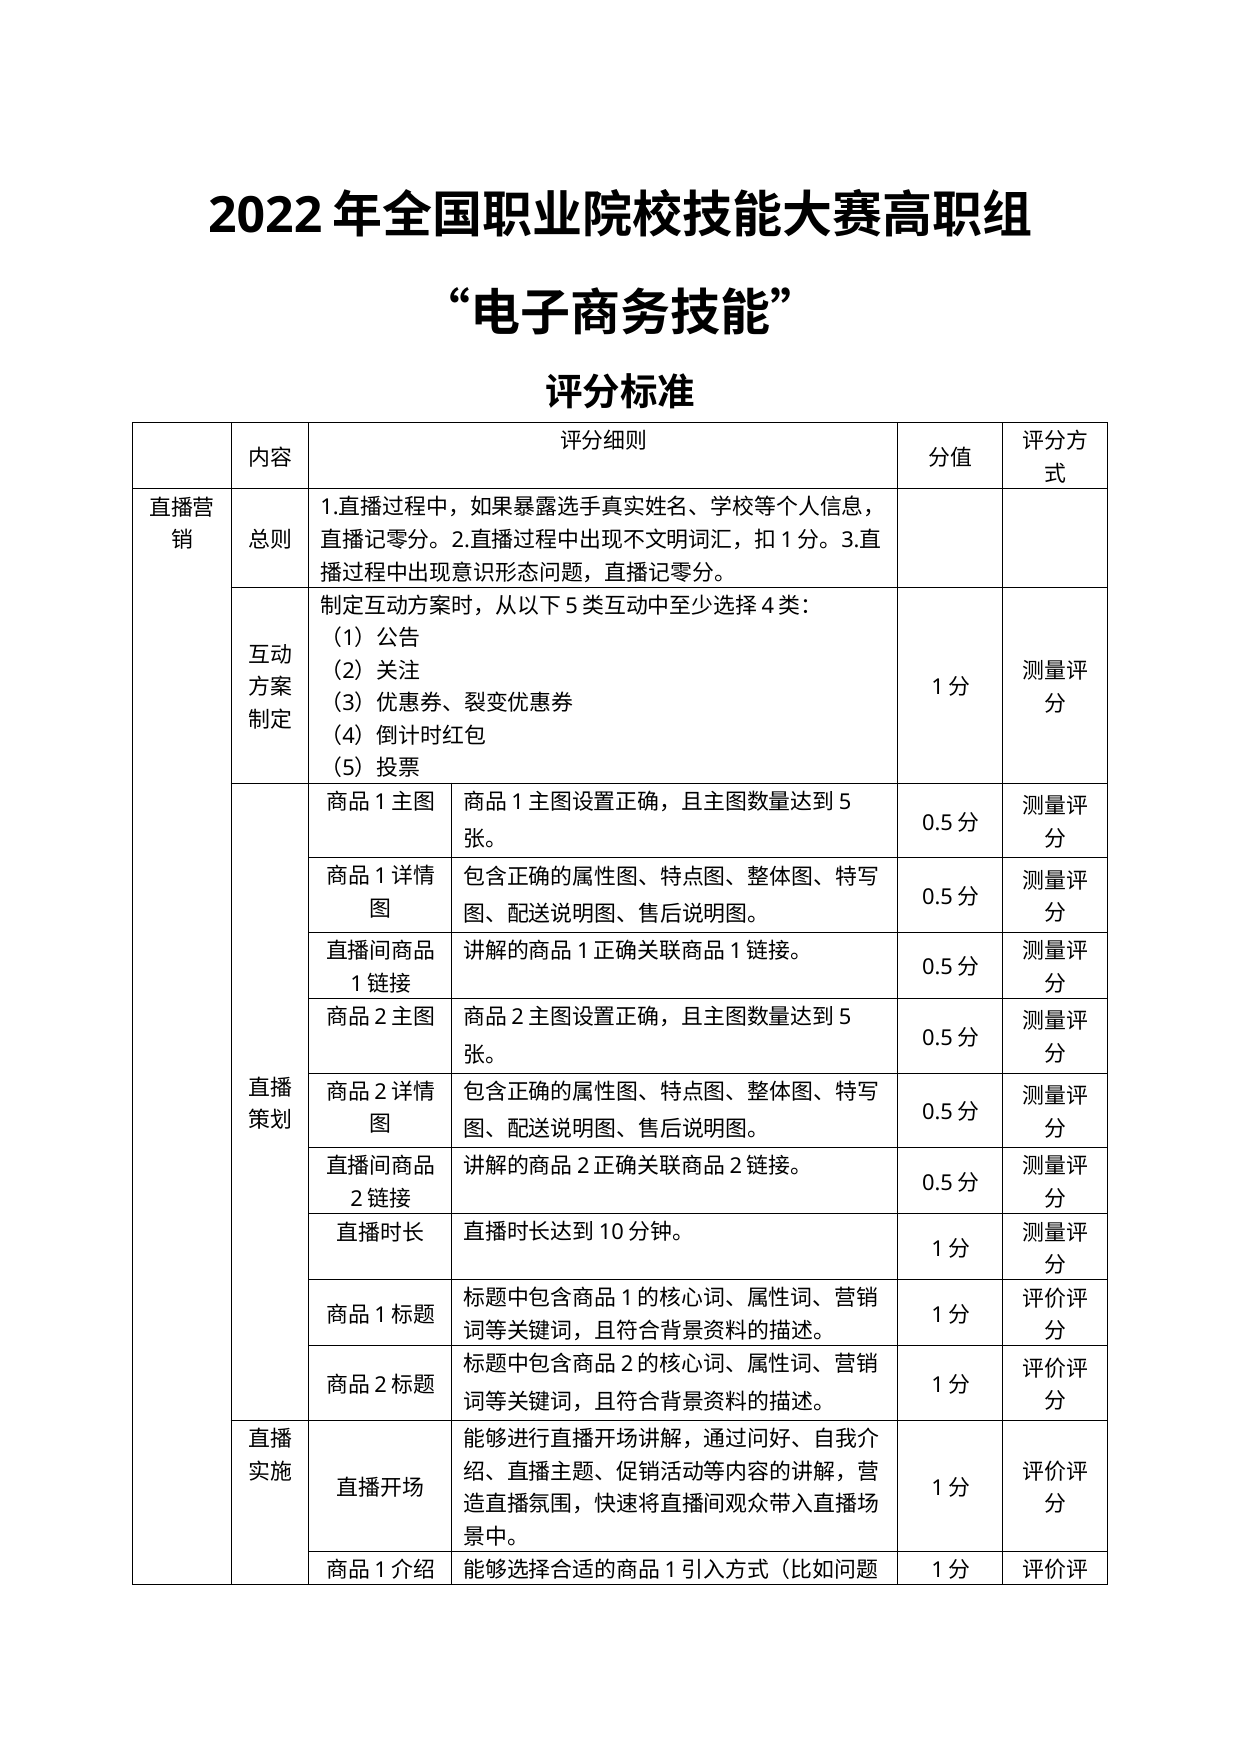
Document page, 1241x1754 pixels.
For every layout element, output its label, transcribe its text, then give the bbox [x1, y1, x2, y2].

table_cell 1分 [898, 1346, 1002, 1420]
table_cell 评价评分 [1003, 1552, 1107, 1584]
table_cell 测量评分 [1003, 784, 1107, 857]
table_cell 商品2主图设置正确，且主图数量达到5张。 [452, 999, 897, 1072]
table_cell 测量评分 [1003, 858, 1107, 932]
table_cell 直播时长达到10分钟。 [452, 1214, 897, 1279]
table_cell 直播时长 [309, 1214, 451, 1279]
table_cell 1分 [898, 1421, 1002, 1551]
table_header 内容 [232, 423, 308, 488]
table_cell 1分 [898, 1280, 1002, 1345]
text 评分标准 [187, 357, 1053, 422]
table_cell 0.5分 [898, 858, 1002, 932]
table_cell [1003, 489, 1107, 587]
table_cell 标题中包含商品2的核心词、属性词、营销词等关键词，且符合背景资料的描述。 [452, 1346, 897, 1420]
table_cell 商品2主图 [309, 999, 451, 1072]
table_cell 制定互动方案时，从以下5类互动中至少选择4类： 公告 关注 优惠券、裂变优惠券 倒计时红包 投票 [309, 588, 897, 783]
table_cell 商品2标题 [309, 1346, 451, 1420]
table_header 评分细则 [309, 423, 897, 488]
table_cell 0.5分 [898, 999, 1002, 1072]
table_cell 1分 [898, 1214, 1002, 1279]
table_cell 讲解的商品1正确关联商品1链接。 [452, 933, 897, 998]
table_header 分值 [898, 423, 1002, 488]
table_cell 直播间商品2链接 [309, 1148, 451, 1213]
table_cell 讲解的商品2正确关联商品2链接。 [452, 1148, 897, 1213]
table_cell 包含正确的属性图、特点图、整体图、特写图、配送说明图、售后说明图。 [452, 1074, 897, 1147]
table_cell 评价评分 [1003, 1346, 1107, 1420]
table_cell 评价评分 [1003, 1280, 1107, 1345]
text 2022年全国职业院校技能大赛高职组“电子商务技能” [187, 162, 1053, 357]
table_cell 直播开场 [309, 1421, 451, 1551]
table_cell 标题中包含商品1的核心词、属性词、营销词等关键词，且符合背景资料的描述。 [452, 1280, 897, 1345]
table_cell 能够进行直播开场讲解，通过问好、自我介绍、直播主题、促销活动等内容的讲解，营造直播氛围，快速将直播间观众带入直播场景中。 [452, 1421, 897, 1551]
table_cell 总则 [232, 489, 308, 587]
table_header [133, 423, 231, 488]
table_cell 1分 [898, 588, 1002, 783]
table_cell 商品1主图 [309, 784, 451, 857]
table_header 评分方式 [1003, 423, 1107, 488]
table_cell 直播实施 [232, 1421, 308, 1584]
table_cell [898, 489, 1002, 587]
table_cell 商品1介绍 [309, 1552, 451, 1584]
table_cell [452, 1552, 897, 1584]
table_cell 包含正确的属性图、特点图、整体图、特写图、配送说明图、售后说明图。 [452, 858, 897, 932]
table_cell 商品2详情图 [309, 1074, 451, 1147]
table_cell 直播间商品1链接 [309, 933, 451, 998]
table_cell 测量评分 [1003, 1074, 1107, 1147]
table_cell 测量评分 [1003, 1148, 1107, 1213]
table_cell 商品1标题 [309, 1280, 451, 1345]
table_cell 商品1主图设置正确，且主图数量达到5张。 [452, 784, 897, 857]
table_cell 直播营销 [133, 489, 231, 1584]
table_cell 1分 [898, 1552, 1002, 1584]
table_cell 0.5分 [898, 1148, 1002, 1213]
table_cell 0.5分 [898, 1074, 1002, 1147]
table_cell 测量评分 [1003, 1214, 1107, 1279]
table_cell 评价评分 [1003, 1421, 1107, 1551]
table_cell 测量评分 [1003, 933, 1107, 998]
table_cell 1.直播过程中，如果暴露选手真实姓名、学校等个人信息，直播记零分。2.直播过程中出现不文明词汇，扣1分。3.直播过程中出现意识形态问题，直播记零分。 [309, 489, 897, 587]
table_cell 互动方案制定 [232, 588, 308, 783]
table_cell 商品1详情图 [309, 858, 451, 932]
table_cell 直播策划 [232, 784, 308, 1420]
table_cell 测量评分 [1003, 588, 1107, 783]
table_cell 0.5分 [898, 784, 1002, 857]
table_cell 测量评分 [1003, 999, 1107, 1072]
table_cell 0.5分 [898, 933, 1002, 998]
